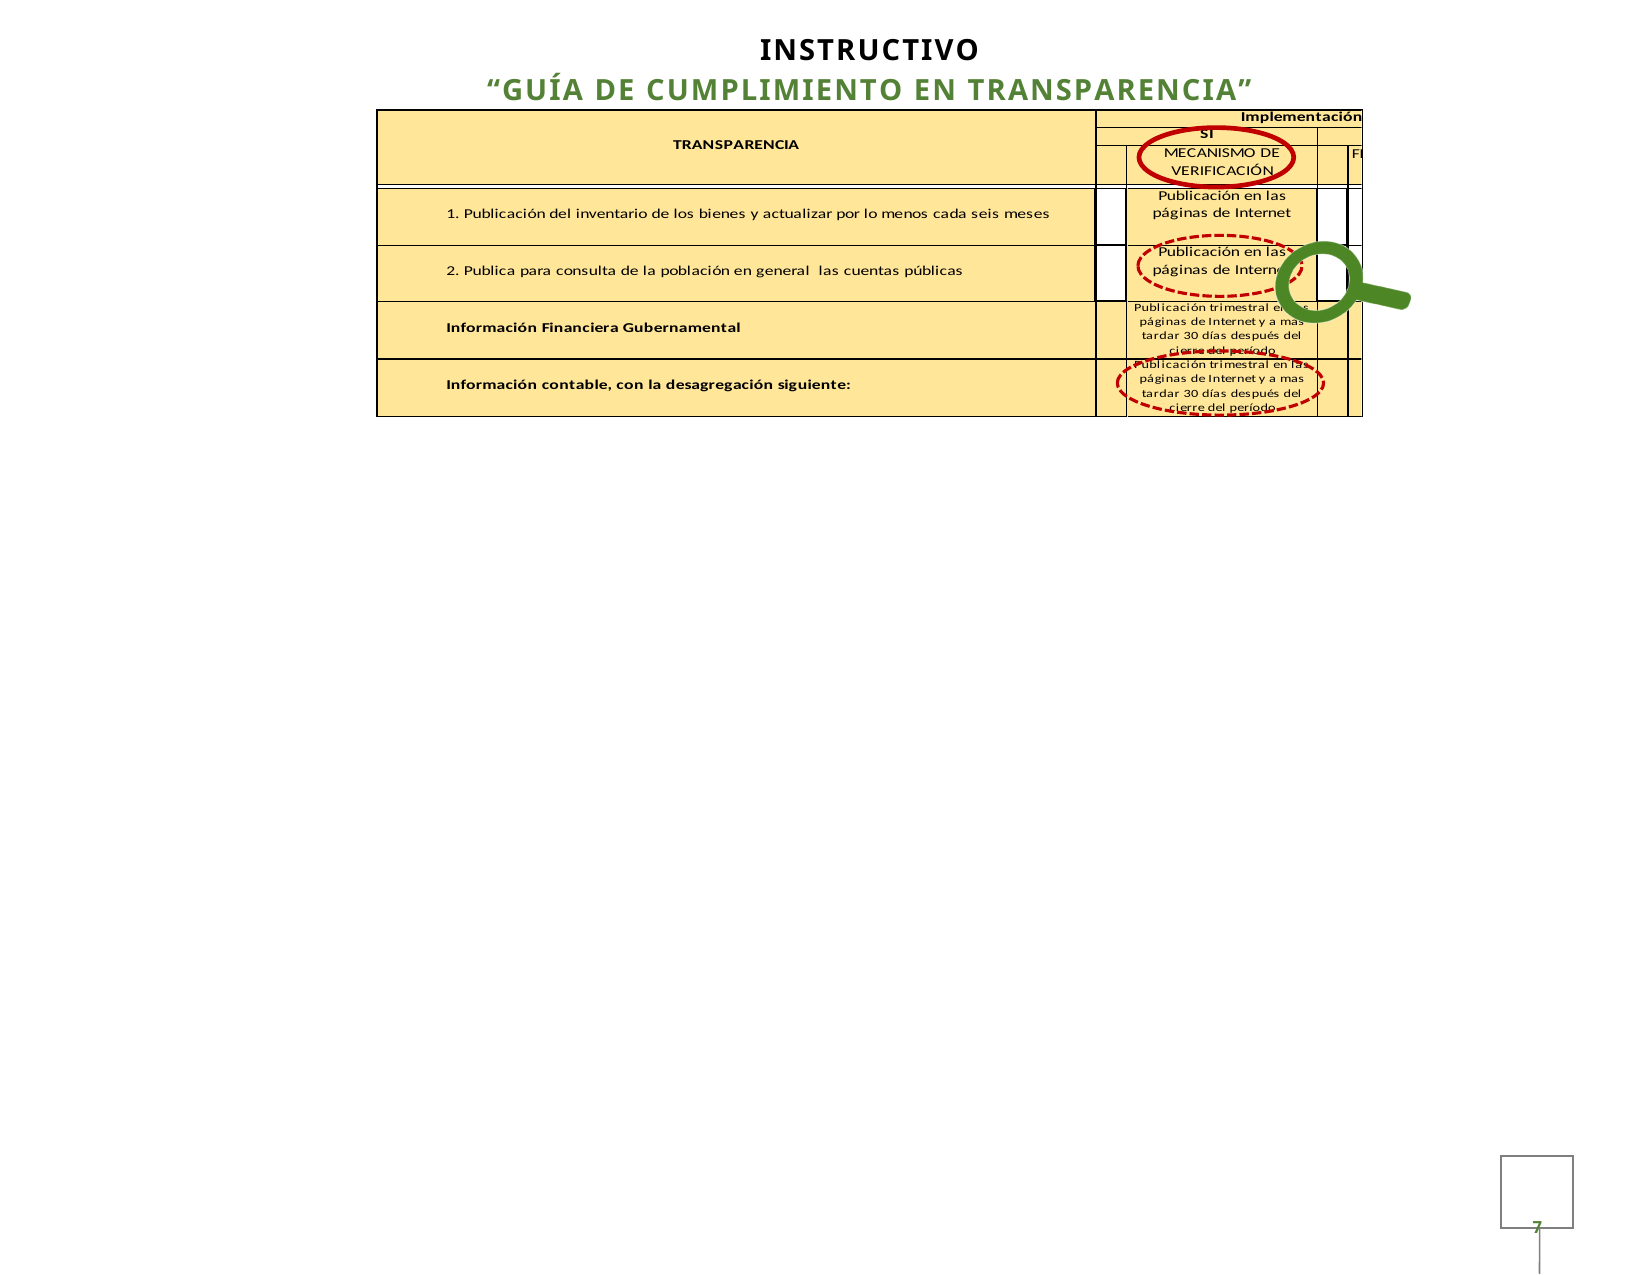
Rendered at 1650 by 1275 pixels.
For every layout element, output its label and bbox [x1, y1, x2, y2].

table_header [1097, 246, 1125, 300]
table_header [1097, 189, 1125, 244]
